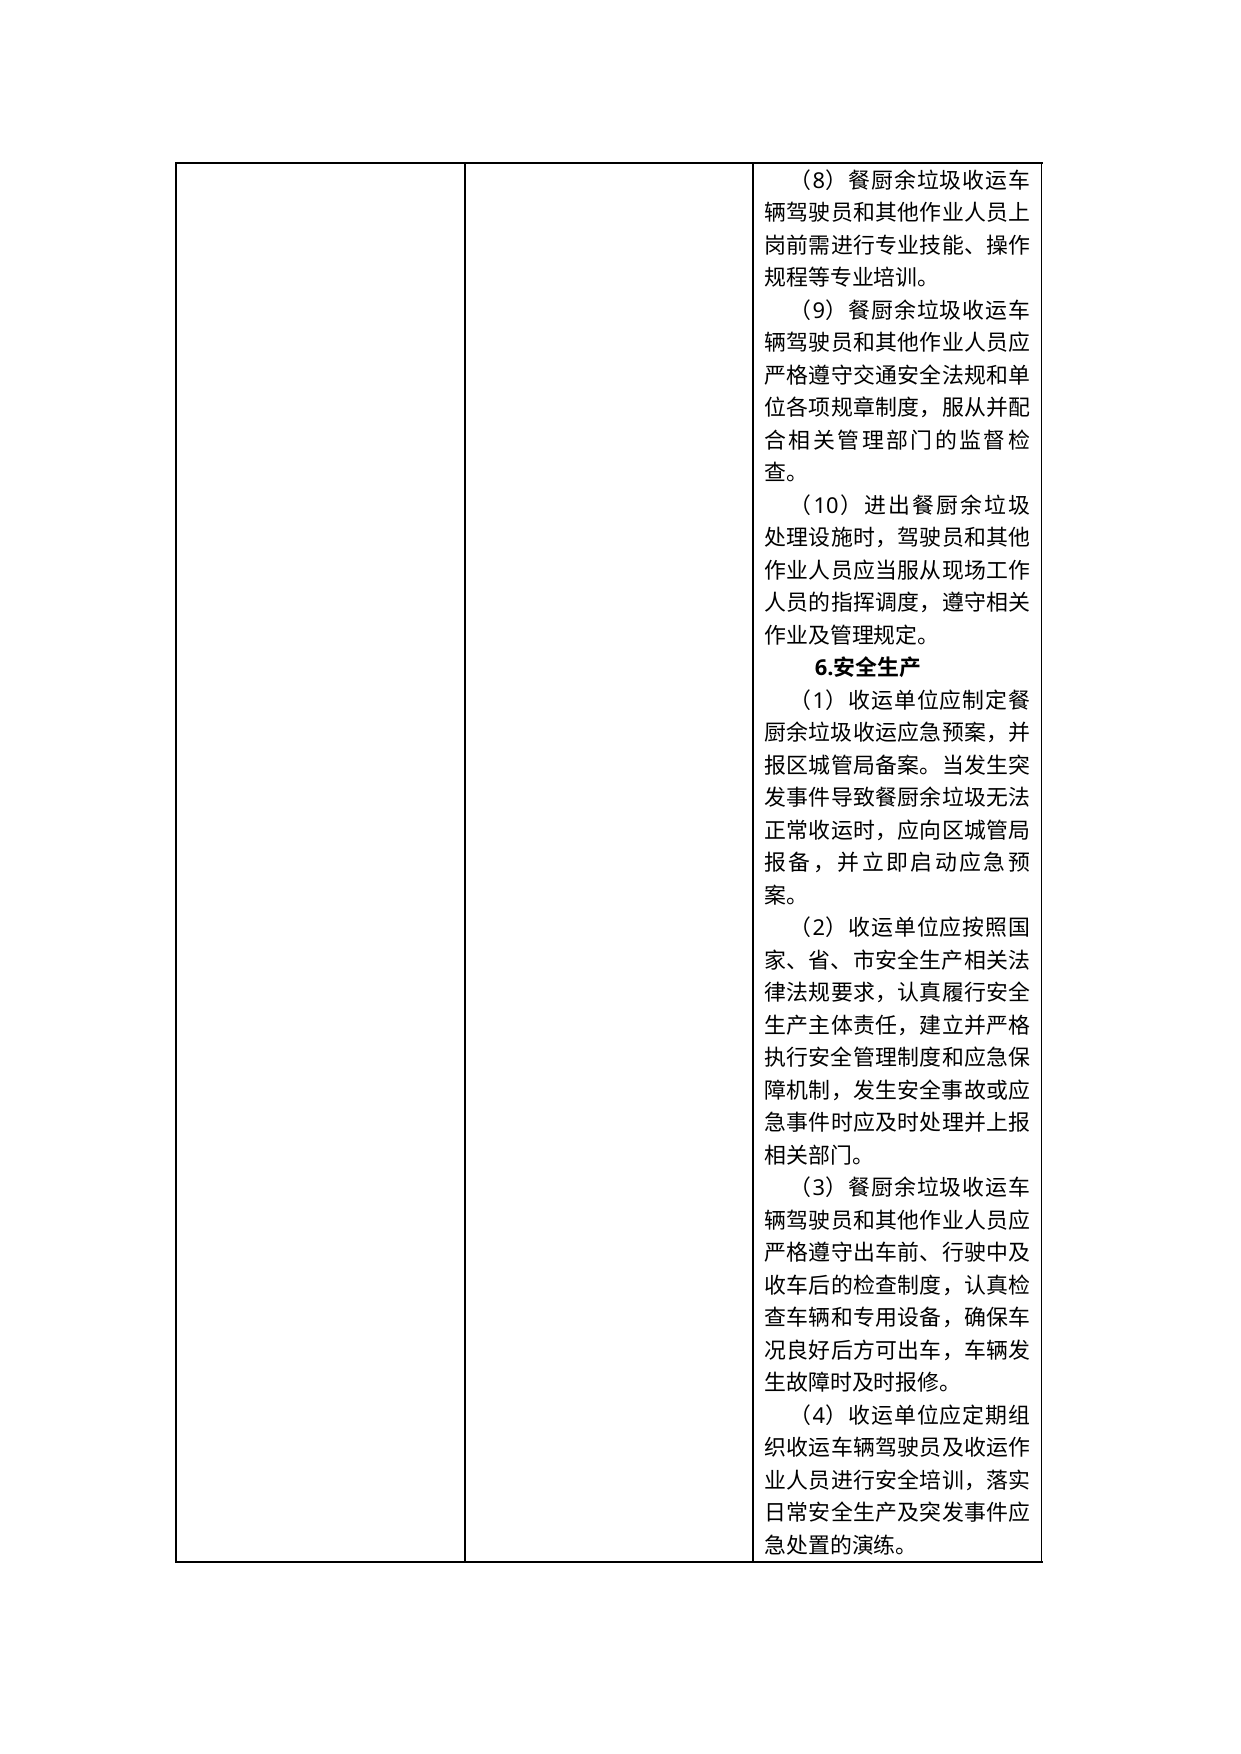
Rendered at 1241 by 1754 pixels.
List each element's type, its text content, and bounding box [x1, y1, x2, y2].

table_cell [177, 164, 464, 1561]
table_cell 1 [466, 164, 752, 1561]
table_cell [754, 164, 1041, 1561]
